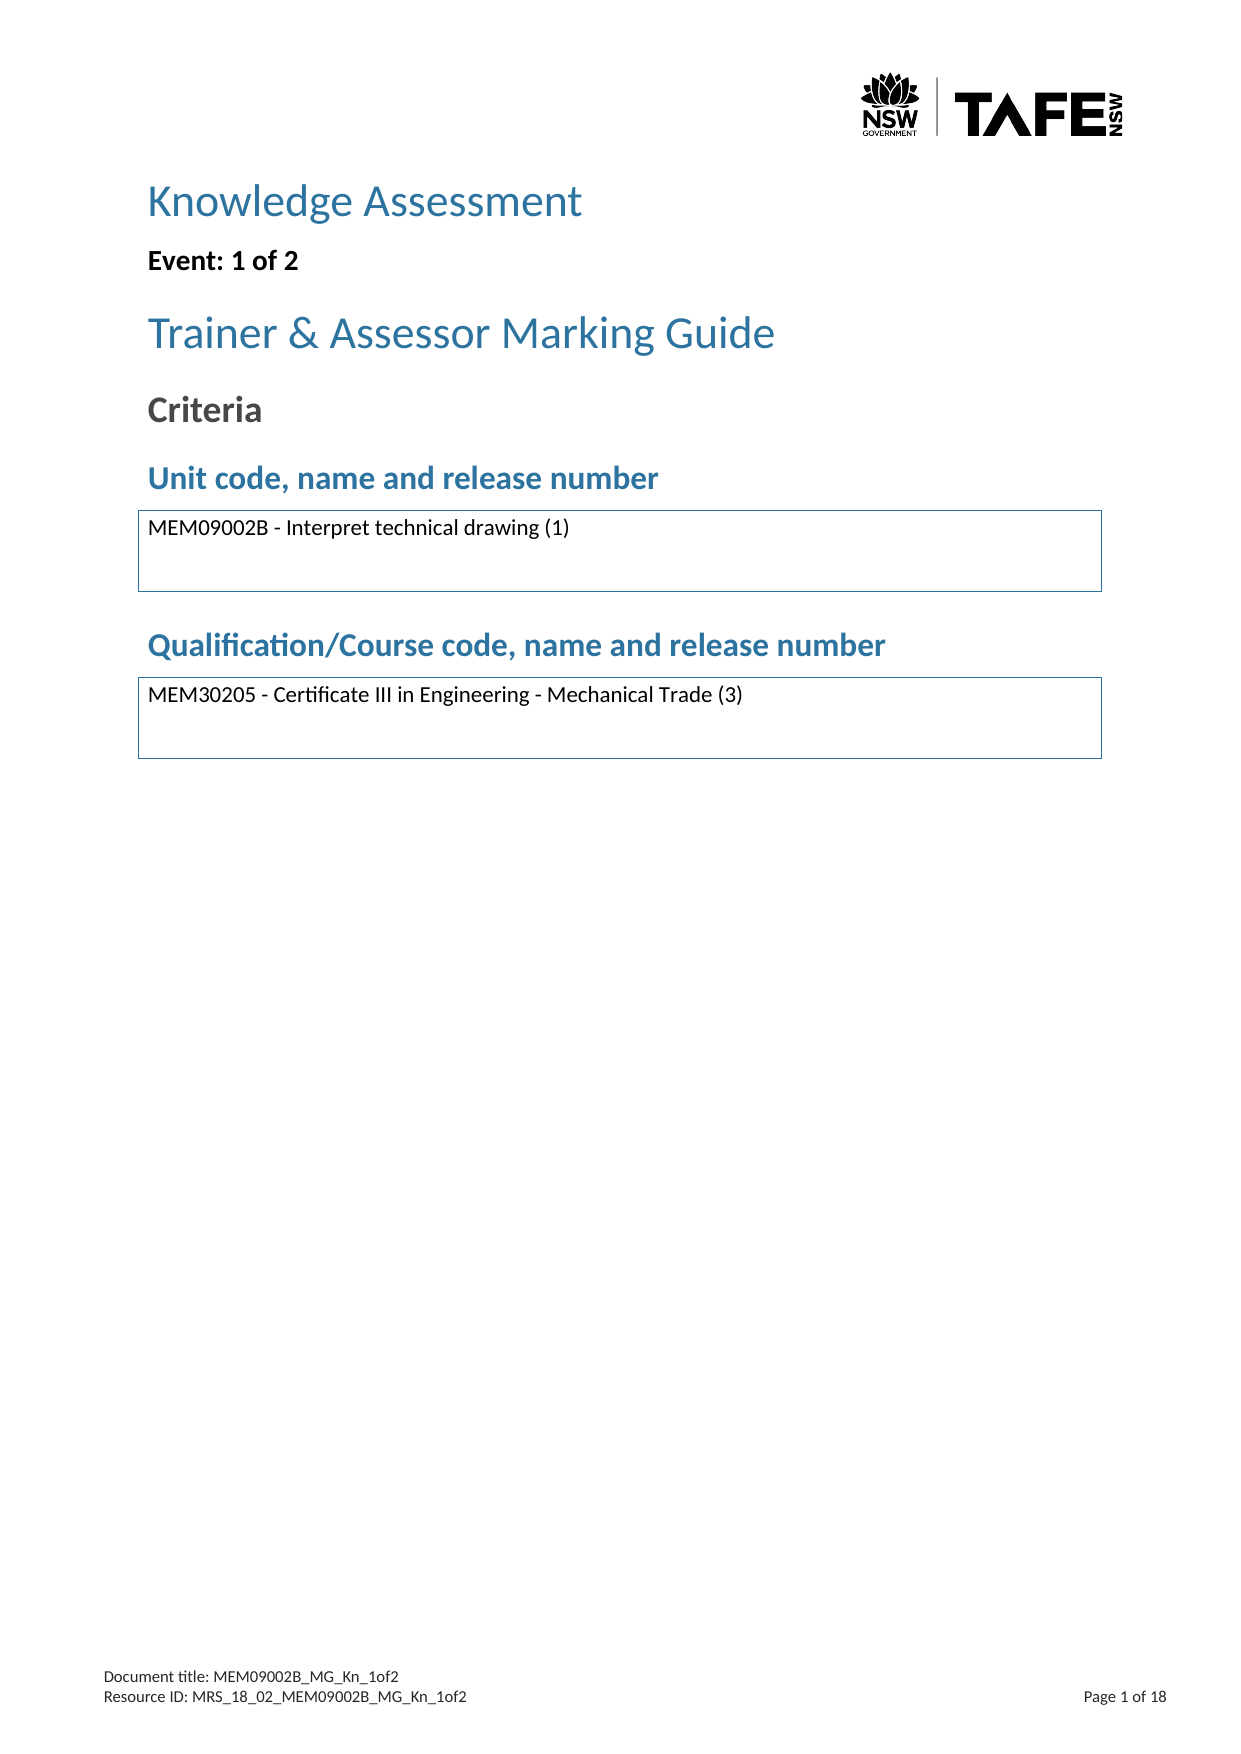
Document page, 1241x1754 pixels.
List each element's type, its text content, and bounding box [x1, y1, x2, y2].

subtitle Qualification/Course code, name and release number [148, 624, 1092, 664]
text Event: 1 of 2 [148, 242, 1092, 277]
text MEM09002B - Interpret technical drawing (1) [139, 511, 1101, 541]
subtitle Unit code, name and release number [148, 457, 1092, 498]
text MEM30205 - Certificate III in Engineering - Mechanical Trade (3) [139, 678, 1101, 708]
subtitle Criteria [148, 386, 1092, 432]
subtitle Trainer & Assessor Marking Guide [148, 298, 1092, 361]
subtitle Knowledge Assessment [148, 167, 1092, 229]
picture [861, 71, 1123, 137]
